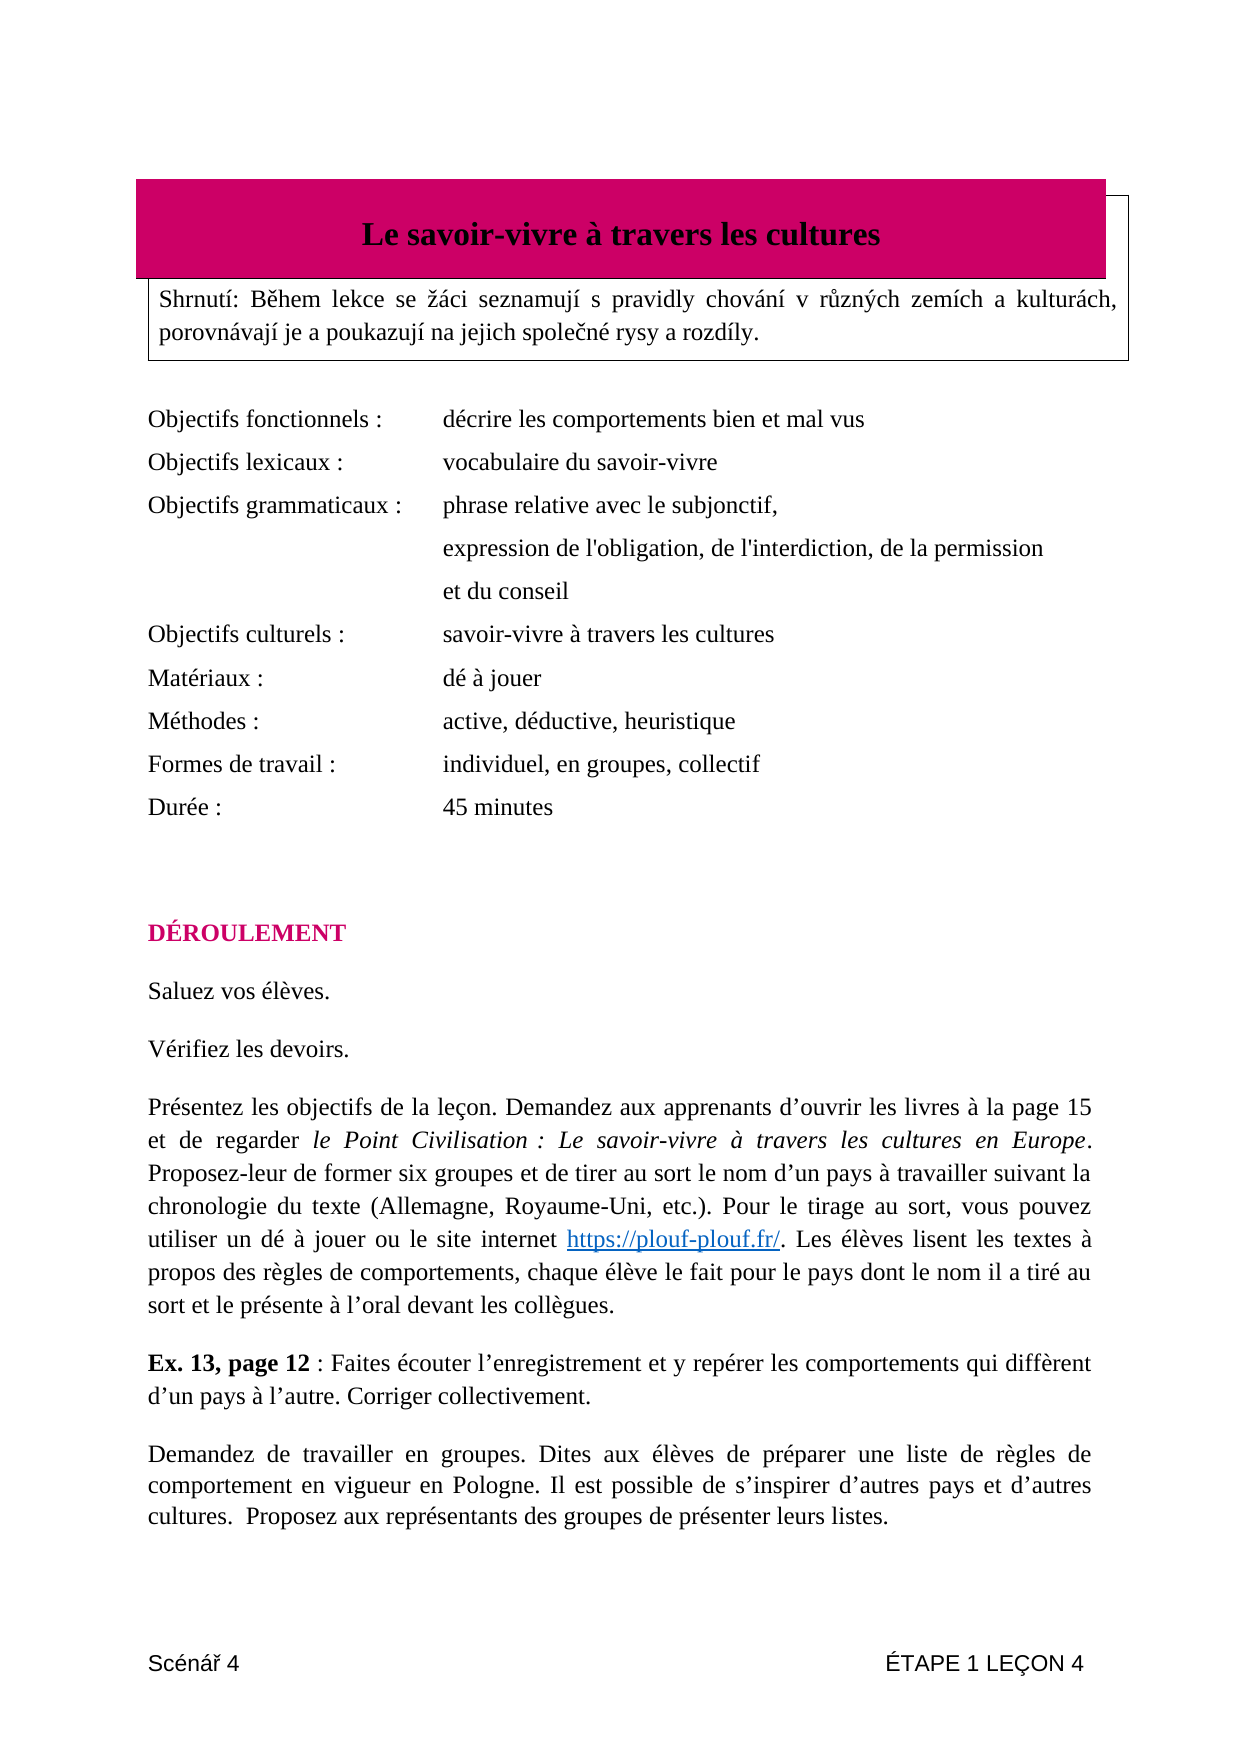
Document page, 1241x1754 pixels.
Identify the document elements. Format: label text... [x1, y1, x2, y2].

text Durée : 45 minutes [148, 792, 1093, 821]
text Objectifs lexicaux : vocabulaire du savoir-vivre [148, 447, 1093, 476]
text Vérifiez les devoirs. [148, 1034, 1093, 1063]
text expression de l'obligation, de l'interdiction, de la permission [443, 533, 1093, 562]
text Saluez vos élèves. [148, 976, 1093, 1005]
text Formes de travail : individuel, en groupes, collectif [148, 749, 1093, 778]
text Objectifs grammaticaux : phrase relative avec le subjonctif, [148, 490, 1093, 519]
text Méthodes : active, déductive, heuristique [148, 706, 1093, 734]
text Ex. 13, page 12 : Faites écouter l’enregistrement et y repérer les comportements qui diffèrent d’un pays à l’autre. Corriger collectivement. [148, 1348, 1093, 1410]
text et du conseil [443, 576, 1093, 605]
table_header Le savoir-vivre à travers les cultures [136, 179, 1106, 278]
text Présentez les objectifs de la leçon. Demandez aux apprenants d’ouvrir les livres à la page 15 et de regarder le Point Civilisation : Le savoir-vivre à travers les cultures en Europe. Proposez-leur de former six groupes et de tirer au sort le nom d’un pays à travailler suivant la chronologie du texte (Allemagne, Royaume-Uni, etc.). Pour le tirage au sort, vous pouvez utiliser un dé à jouer ou le site internet https://plouf-plouf.fr/. Les élèves lisent les textes à propos des règles de comportements, chaque élève le fait pour le pays dont le nom il a tiré au sort et le présente à l’oral devant les collègues. [148, 1092, 1093, 1319]
text Demandez de travailler en groupes. Dites aux élèves de préparer une liste de règles de comportement en vigueur en Pologne. Il est possible de s’inspirer d’autres pays et d’autres cultures. Proposez aux représentants des groupes de présenter leurs listes. [148, 1439, 1093, 1530]
text Matériaux : dé à jouer [148, 663, 1093, 691]
text DÉROULEMENT [148, 918, 1093, 947]
text Objectifs fonctionnels : décrire les comportements bien et mal vus [148, 404, 1093, 433]
table_header Shrnutí: Během lekce se žáci seznamují s pravidly chování v různých zemích a kulturách, porovnávají je a poukazují na jejich společné rysy a rozdíly. [149, 196, 1128, 360]
text Objectifs culturels : savoir-vivre à travers les cultures [148, 619, 1093, 648]
